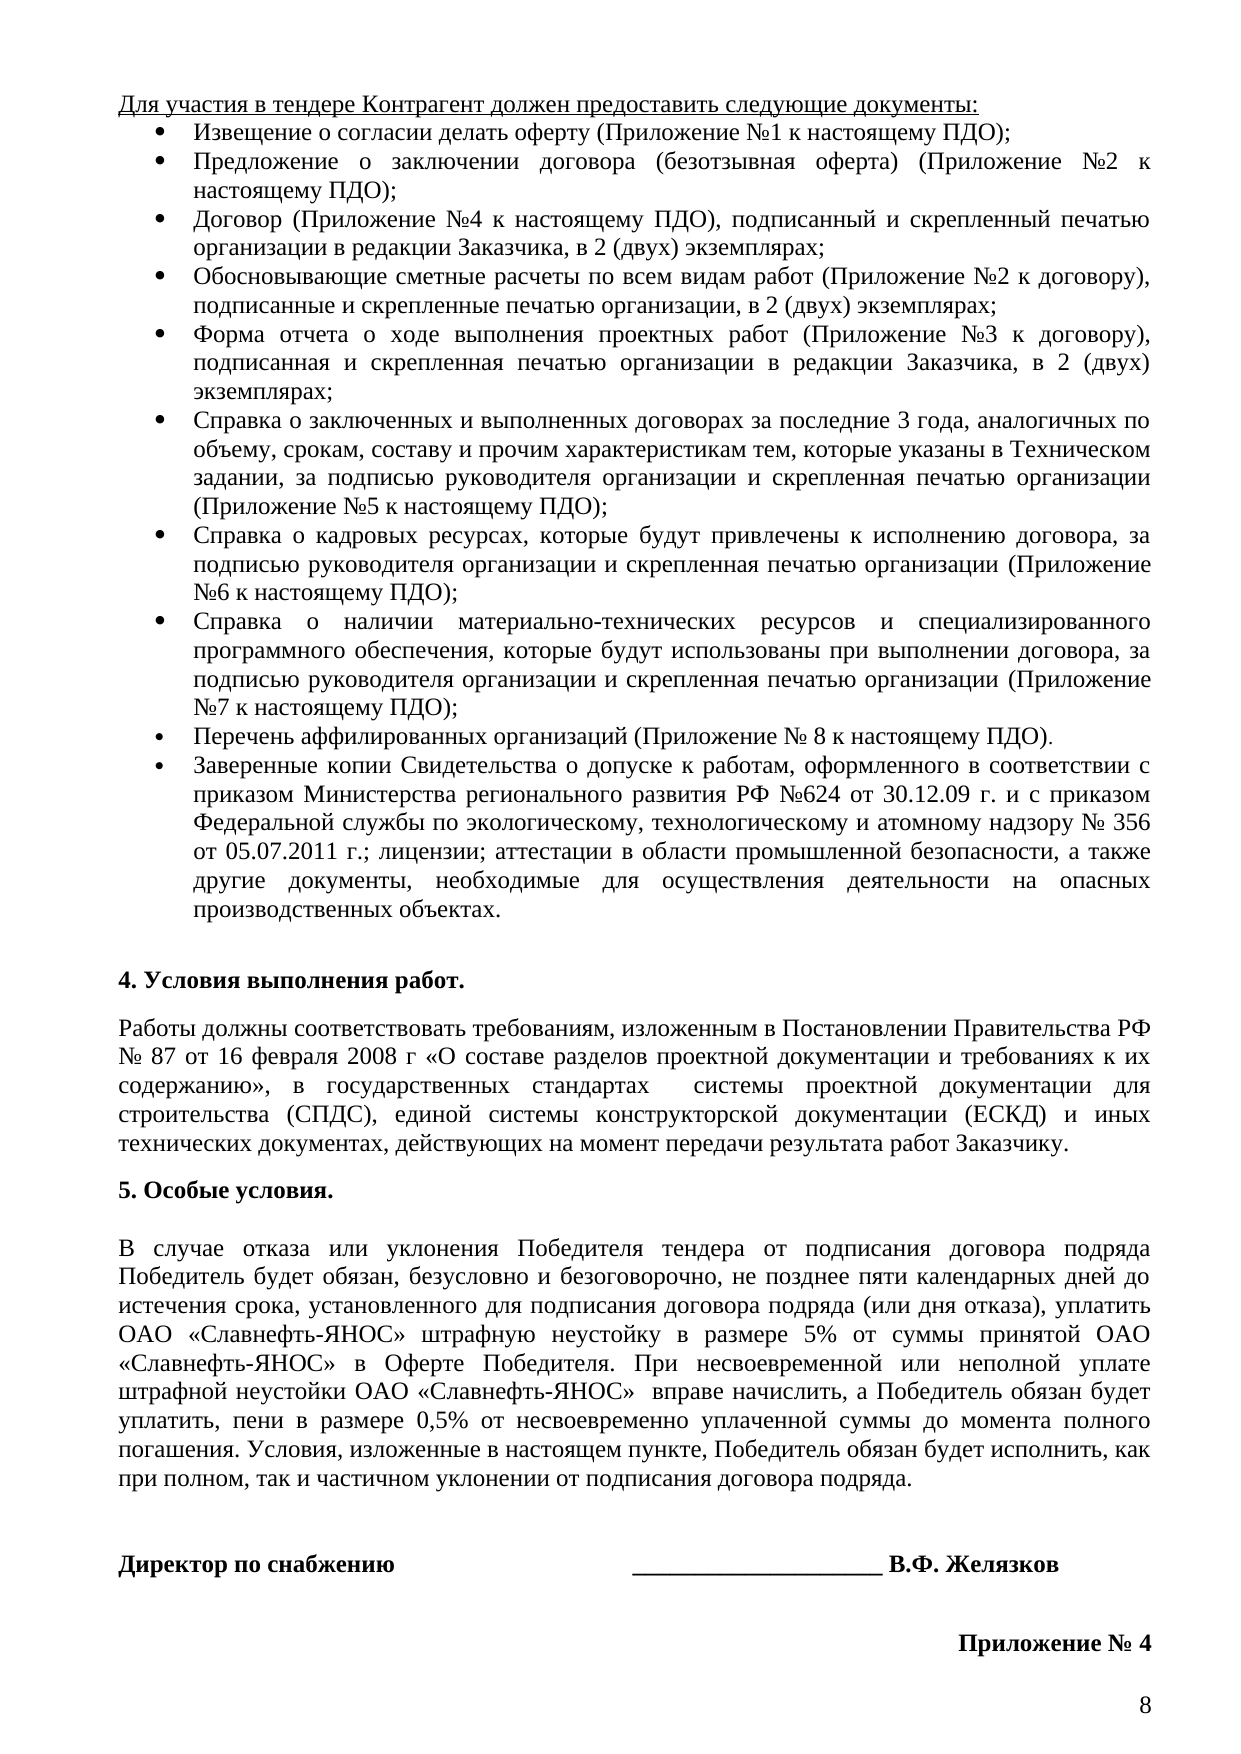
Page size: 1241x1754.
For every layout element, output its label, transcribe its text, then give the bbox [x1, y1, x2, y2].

text Работы должны соответствовать требованиям, изложенным в Постановлении Правительства РФ № 87 от 16 февраля 2008 г «О составе разделов проектной документации и требованиях к их содержанию», в государственных стандартах системы проектной документации для строительства (СПДС), единой системы конструкторской документации (ЕСКД) и иных технических документах, действующих на момент передачи результата работ Заказчику. [118, 1013, 1152, 1156]
list Форма отчета о ходе выполнения проектных работ (Приложение №3 к договору), подписанная и скрепленная печатью организации в редакции Заказчика, в 2 (двух) экземплярах; [156, 319, 1152, 405]
list Заверенные копии Свидетельства о допуске к работам, оформленного в соответствии с приказом Министерства регионального развития РФ №624 от 30.12.09 г. и с приказом Федеральной службы по экологическому, технологическому и атомному надзору № 356 от 05.07.2011 г.; лицензии; аттестации в области промышленной безопасности, а также другие документы, необходимые для осуществления деятельности на опасных производственных объектах. [156, 750, 1152, 922]
list Обосновывающие сметные расчеты по всем видам работ (Приложение №2 к договору), подписанные и скрепленные печатью организации, в 2 (двух) экземплярах; [156, 261, 1152, 319]
text В случае отказа или уклонения Победителя тендера от подписания договора подряда Победитель будет обязан, безусловно и безоговорочно, не позднее пяти календарных дней до истечения срока, установленного для подписания договора подряда (или дня отказа), уплатить ОАО «Славнефть-ЯНОС» штрафную неустойку в размере 5% от суммы принятой ОАО «Славнефть-ЯНОС» в Оферте Победителя. При несвоевременной или неполной уплате штрафной неустойки ОАО «Славнефть-ЯНОС» вправе начислить, а Победитель обязан будет уплатить, пени в размере 0,5% от несвоевременно уплаченной суммы до момента полного погашения. Условия, изложенные в настоящем пункте, Победитель обязан будет исполнить, как при полном, так и частичном уклонении от подписания договора подряда. [118, 1233, 1152, 1491]
list Справка о кадровых ресурсах, которые будут привлечены к исполнению договора, за подписью руководителя организации и скрепленная печатью организации (Приложение №6 к настоящему ПДО); [156, 520, 1152, 606]
list Извещение о согласии делать оферту (Приложение №1 к настоящему ПДО); [156, 117, 1152, 146]
text 5. Особые условия. [118, 1175, 1152, 1204]
text 4. Условия выполнения работ. [118, 965, 1152, 994]
list Предложение о заключении договора (безотзывная оферта) (Приложение №2 к настоящему ПДО); [156, 146, 1152, 204]
list Справка о заключенных и выполненных договорах за последние 3 года, аналогичных по объему, срокам, составу и прочим характеристикам тем, которые указаны в Техническом задании, за подписью руководителя организации и скрепленная печатью организации (Приложение №5 к настоящему ПДО); [156, 405, 1152, 520]
list Договор (Приложение №4 к настоящему ПДО), подписанный и скрепленный печатью организации в редакции Заказчика, в 2 (двух) экземплярах; [156, 204, 1152, 261]
list Справка о наличии материально-технических ресурсов и специализированного программного обеспечения, которые будут использованы при выполнении договора, за подписью руководителя организации и скрепленная печатью организации (Приложение №7 к настоящему ПДО); [156, 606, 1152, 721]
text Директор по снабжению ____________________ В.Ф. Желязков [118, 1549, 1152, 1578]
text Приложение № 4 [118, 1628, 1152, 1657]
text Для участия в тендере Контрагент должен предоставить следующие документы: [118, 89, 1152, 117]
list Перечень аффилированных организаций (Приложение № 8 к настоящему ПДО). [156, 721, 1152, 750]
